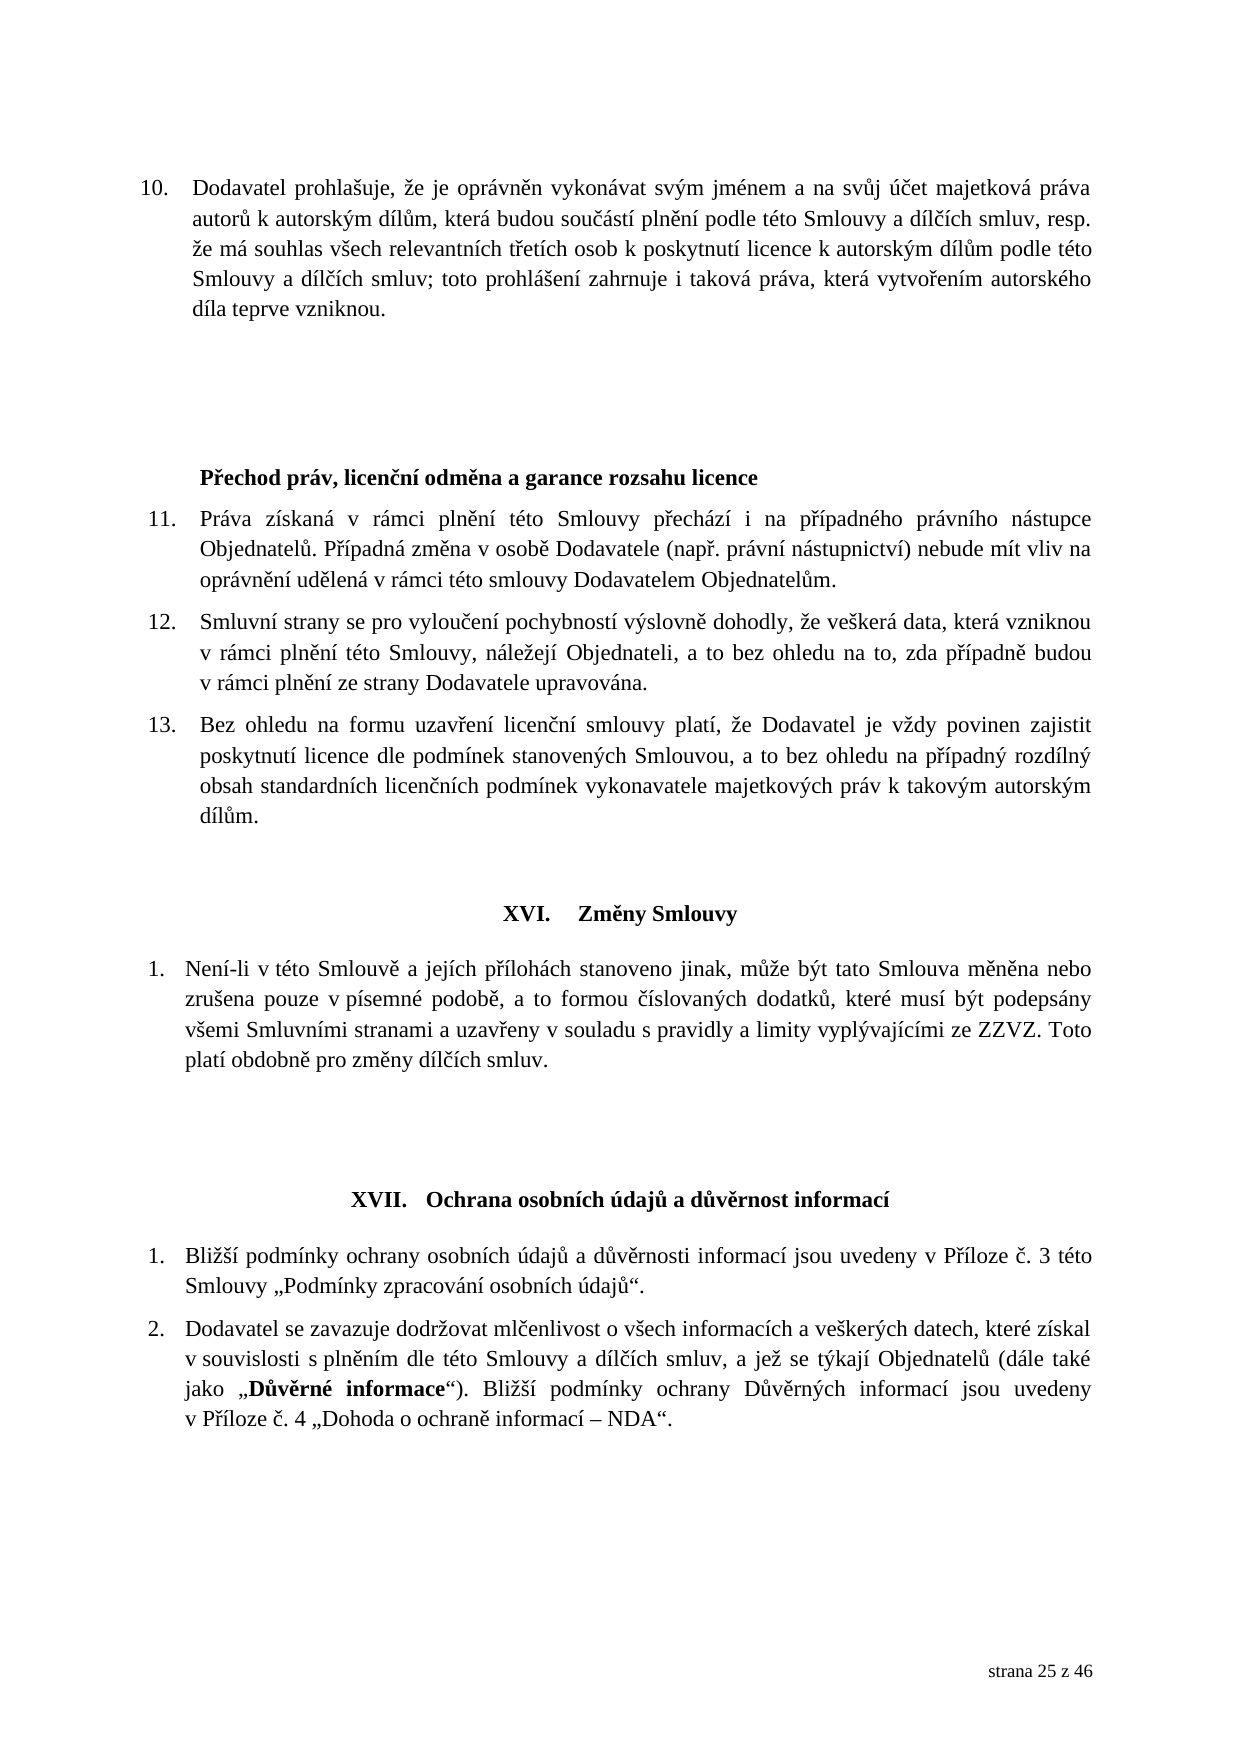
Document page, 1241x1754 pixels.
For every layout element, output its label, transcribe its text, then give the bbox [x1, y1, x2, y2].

list Změny Smlouvy [148, 900, 1093, 926]
list Smluvní strany se pro vyloučení pochybností výslovně dohodly, že veškerá data, která vzniknou v rámci plnění této Smlouvy, náležejí Objednateli, a to bez ohledu na to, zda případně budou v rámci plnění ze strany Dodavatele upravována. [148, 608, 1093, 695]
list Dodavatel se zavazuje dodržovat mlčenlivost o všech informacích a veškerých datech, které získal v souvislosti s plněním dle této Smlouvy a dílčích smluv, a jež se týkají Objednatelů (dále také jako „Důvěrné informace“). Bližší podmínky ochrany Důvěrných informací jsou uvedeny v Příloze č. 4 „Dohoda o ochraně informací – NDA“. [148, 1314, 1093, 1432]
list Bez ohledu na formu uzavření licenční smlouvy platí, že Dodavatel je vždy povinen zajistit poskytnutí licence dle podmínek stanovených Smlouvou, a to bez ohledu na případný rozdílný obsah standardních licenčních podmínek vykonavatele majetkových práv k takovým autorským dílům. [148, 711, 1093, 828]
list Není-li v této Smlouvě a jejích přílohách stanoveno jinak, může být tato Smlouva měněna nebo zrušena pouze v písemné podobě, a to formou číslovaných dodatků, které musí být podepsány všemi Smluvními stranami a uzavřeny v souladu s pravidly a limity vyplývajícími ze ZZVZ. Toto platí obdobně pro změny dílčích smluv. [148, 955, 1093, 1072]
list Bližší podmínky ochrany osobních údajů a důvěrnosti informací jsou uvedeny v Příloze č. 3 této Smlouvy „Podmínky zpracování osobních údajů“. [148, 1242, 1093, 1298]
list Ochrana osobních údajů a důvěrnost informací [148, 1186, 1093, 1213]
list Práva získaná v rámci plnění této Smlouvy přechází i na případného právního nástupce Objednatelů. Případná změna v osobě Dodavatele (např. právní nástupnictví) nebude mít vliv na oprávnění udělená v rámci této smlouvy Dodavatelem Objednatelům. [148, 505, 1093, 592]
list Dodavatel prohlašuje, že je oprávněn vykonávat svým jménem a na svůj účet majetková práva autorů k autorským dílům, která budou součástí plnění podle této Smlouvy a dílčích smluv, resp. že má souhlas všech relevantních třetích osob k poskytnutí licence k autorským dílům podle této Smlouvy a dílčích smluv; toto prohlášení zahrnuje i taková práva, která vytvořením autorského díla teprve vzniknou. [140, 174, 1093, 322]
list Přechod práv, licenční odměna a garance rozsahu licence [199, 464, 1093, 491]
